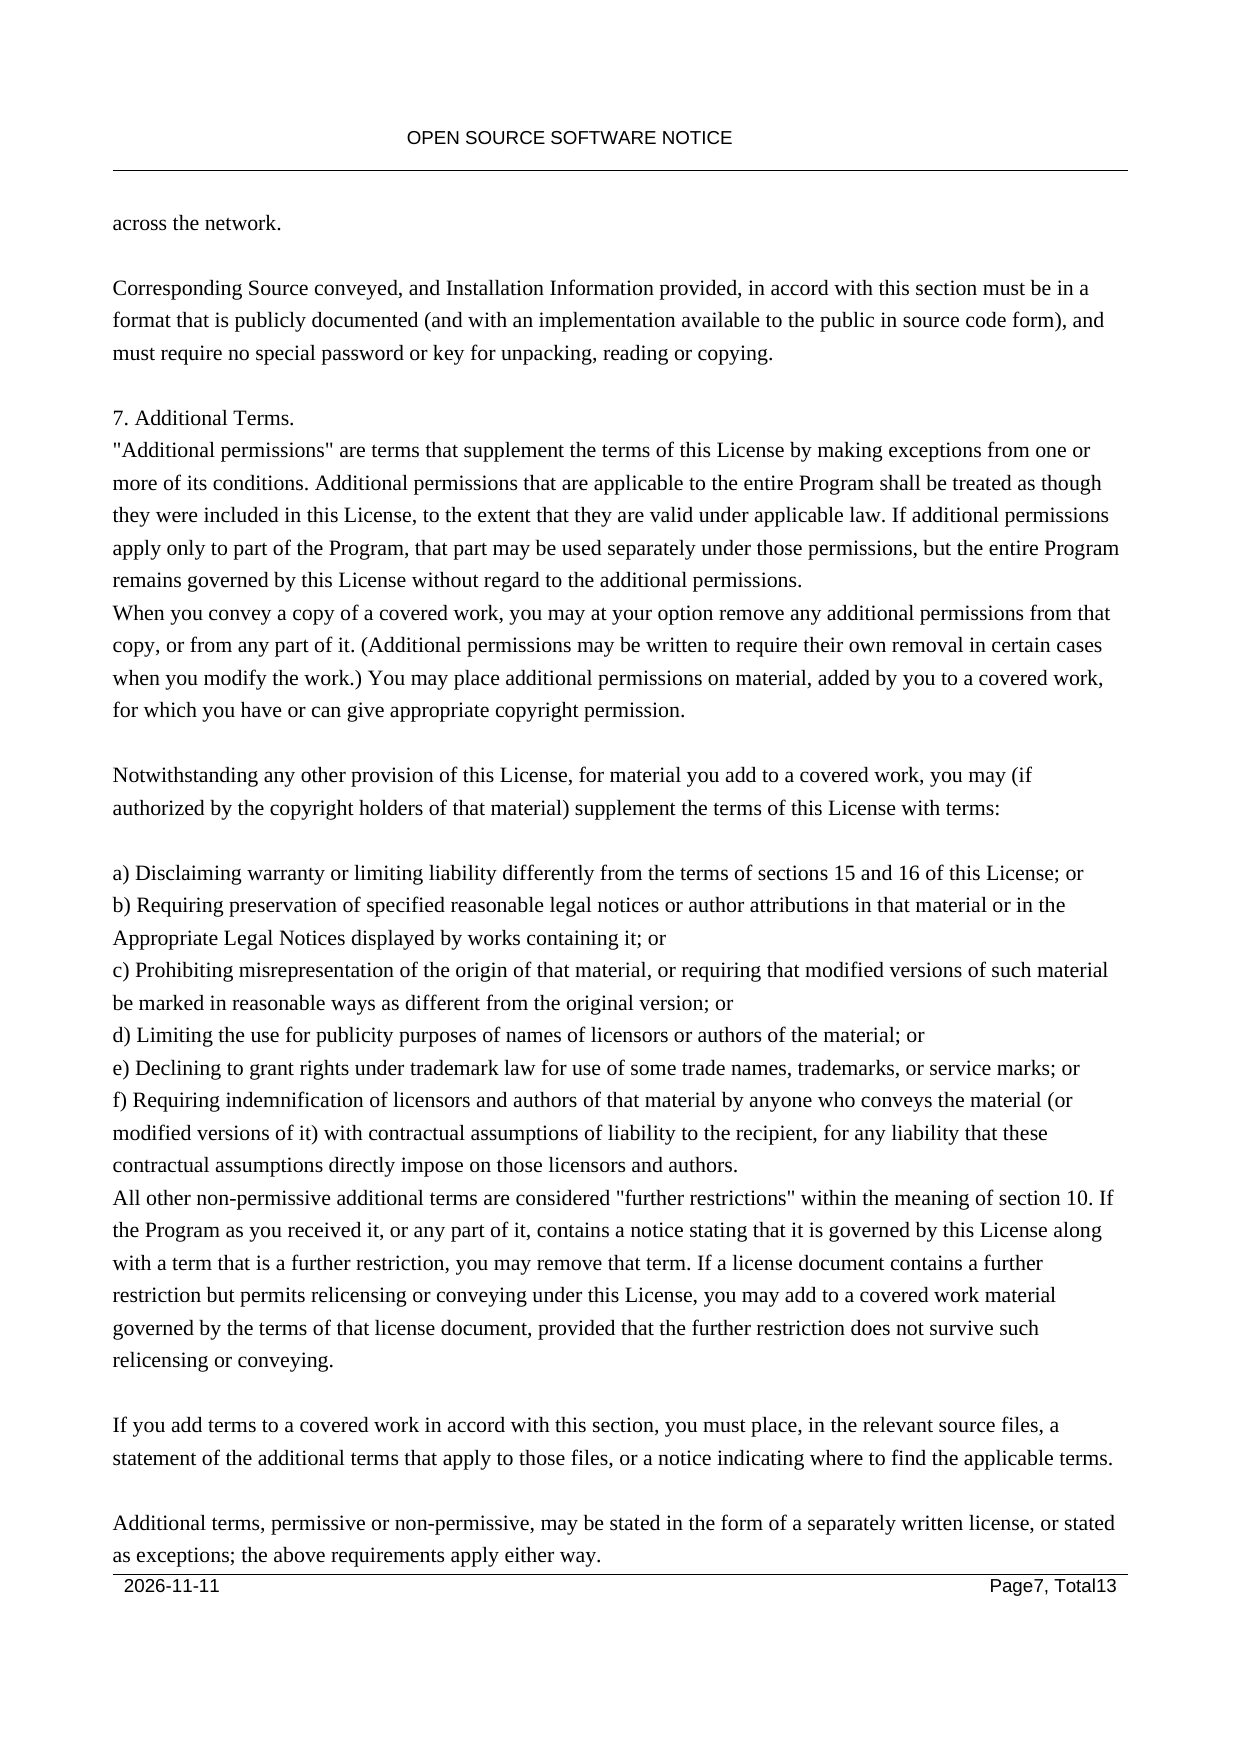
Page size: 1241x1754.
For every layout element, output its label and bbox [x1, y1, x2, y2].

text [112, 206, 1128, 1571]
